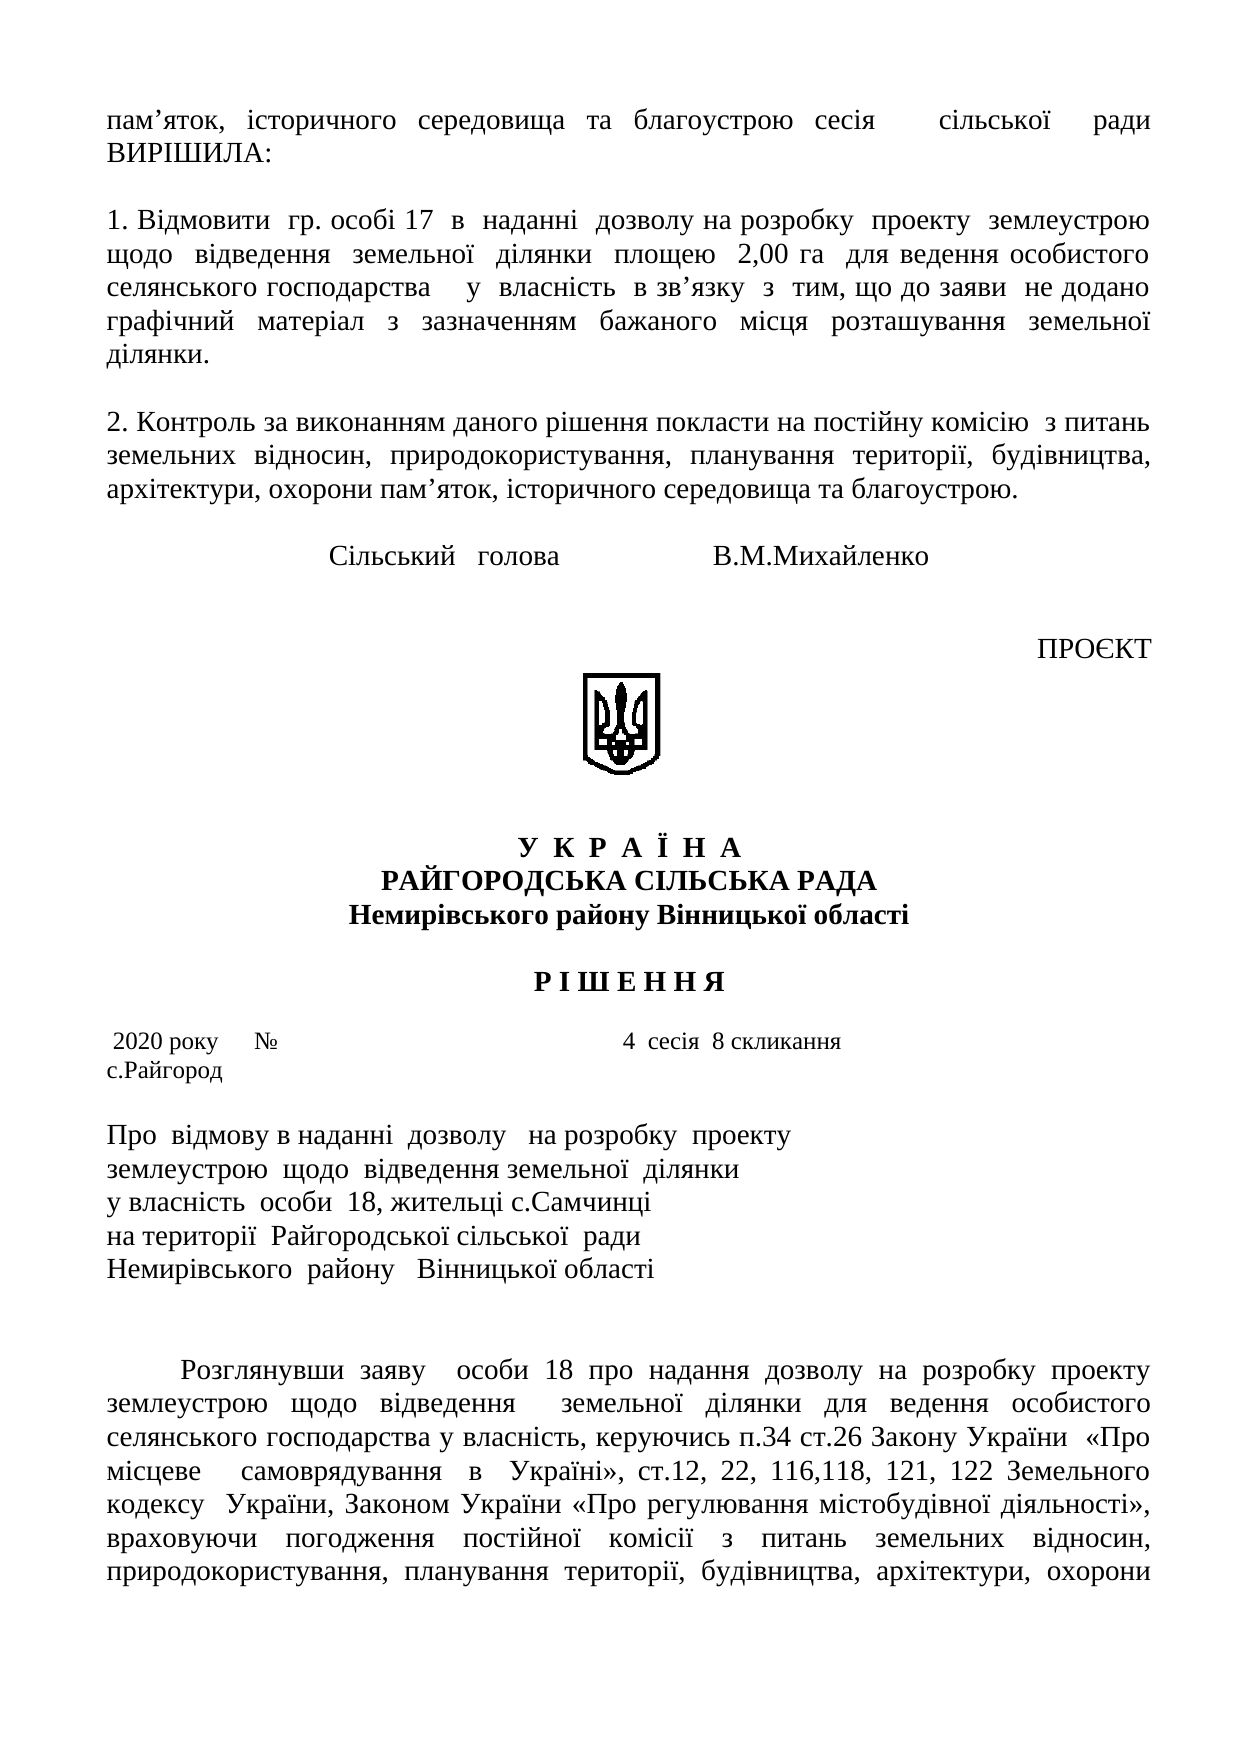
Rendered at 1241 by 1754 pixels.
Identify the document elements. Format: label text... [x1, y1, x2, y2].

text 1. Відмовити гр. особі 17 в наданні дозволу на розробку проекту землеустрою щодо відведення земельної ділянки площею 2,00 га для ведення особистого селянського господарства у власність в зв’язку з тим, що до заяви не додано графічний матеріал з зазначенням бажаного місця розташування земельної ділянки. [106, 202, 1152, 370]
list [106, 1352, 1152, 1587]
subtitle РАЙГОРОДСЬКА СІЛЬСЬКА РАДА [106, 863, 1152, 897]
text ПРОЄКТ [106, 631, 1152, 664]
text на території Райгородської сільської ради [106, 1218, 1152, 1251]
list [106, 102, 1152, 169]
text землеустрою щодо відведення земельної ділянки [106, 1151, 1152, 1184]
text Сільський голова В.М.Михайленко [106, 538, 1152, 571]
text с.Райгород [106, 1055, 1152, 1084]
text Немирівського району Вінницької області [106, 897, 1152, 930]
text у власність особи 18, жительці с.Самчинці [106, 1184, 1152, 1218]
title У К Р А Ї Н А [106, 830, 1152, 863]
text Про відмову в наданні дозволу на розробку проекту [106, 1117, 1152, 1151]
text Р І Ш Е Н Н Я [106, 964, 1152, 997]
text 2020 року № 4 сесія 8 скликання [106, 1026, 1152, 1055]
picture [581, 670, 661, 776]
text Немирівського району Вінницької області [106, 1251, 1152, 1285]
list 2. Контроль за виконанням даного рішення покласти на постійну комісію з питань земельних відносин, природокористування, планування території, будівництва, архітектури, охорони пам’яток, історичного середовища та благоустрою. [106, 404, 1152, 504]
